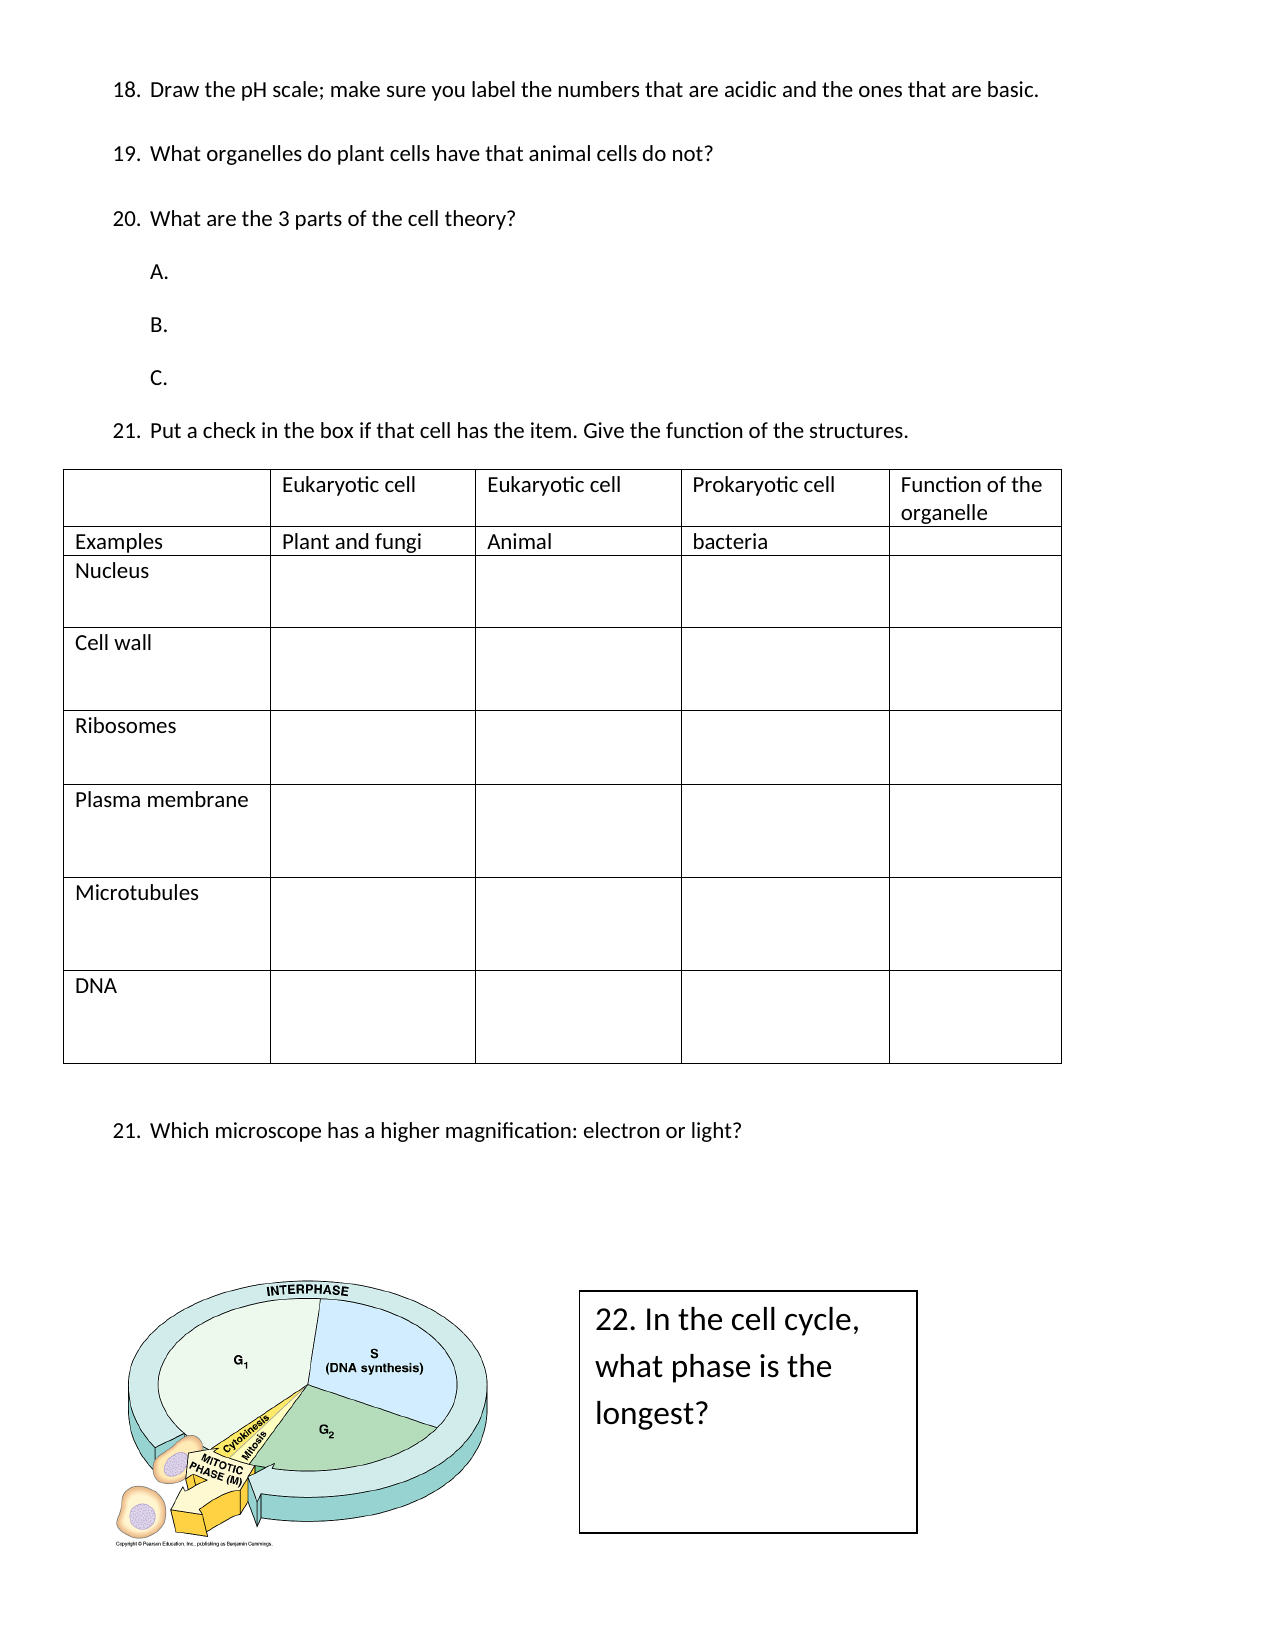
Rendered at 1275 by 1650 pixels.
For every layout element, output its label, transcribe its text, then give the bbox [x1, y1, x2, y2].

table_header Eukaryotic cell [476, 470, 681, 526]
table_cell [890, 556, 1061, 627]
table_cell Plant and fungi [271, 527, 475, 555]
table_cell [271, 556, 475, 627]
table_cell DNA [64, 971, 270, 1062]
table_header Function of the organelle [890, 470, 1061, 526]
list What are the 3 parts of the cell theory? [112, 204, 1200, 232]
table_cell [682, 628, 889, 710]
text C. [150, 363, 1200, 391]
table_cell [890, 878, 1061, 970]
table_cell [682, 556, 889, 627]
table_cell [682, 878, 889, 970]
table_cell [890, 971, 1061, 1062]
table_cell Cell wall [64, 628, 270, 710]
table_cell [682, 711, 889, 784]
table_cell [476, 628, 681, 710]
table_cell [476, 878, 681, 970]
text 21. Put a check in the box if that cell has the item. Give the function of the structures. [75, 416, 1200, 444]
table_cell [890, 628, 1061, 710]
table_cell Plasma membrane [64, 785, 270, 877]
table_cell Nucleus [64, 556, 270, 627]
table_cell [271, 628, 475, 710]
table_cell [682, 785, 889, 877]
table_cell [476, 971, 681, 1062]
table_cell [682, 971, 889, 1062]
table_cell [271, 878, 475, 970]
table_cell Examples [64, 527, 270, 555]
text B. [150, 310, 1200, 338]
picture [112, 1275, 491, 1549]
table_cell bacteria [682, 527, 889, 555]
table_header [64, 470, 270, 526]
table_cell [890, 711, 1061, 784]
text A. [150, 257, 1200, 285]
table_cell Microtubules [64, 878, 270, 970]
table_cell Ribosomes [64, 711, 270, 784]
table_cell [476, 785, 681, 877]
list What organelles do plant cells have that animal cells do not? [112, 139, 1200, 167]
table_header Eukaryotic cell [271, 470, 475, 526]
list Which microscope has a higher magnification: electron or light? [112, 1117, 1200, 1144]
table_header Prokaryotic cell [682, 470, 889, 526]
table_cell [476, 556, 681, 627]
table_cell [271, 971, 475, 1062]
table_cell [476, 711, 681, 784]
table_cell [890, 785, 1061, 877]
list Draw the pH scale; make sure you label the numbers that are acidic and the ones that are basic. [112, 75, 1200, 103]
table_cell Animal [476, 527, 681, 555]
table_cell [890, 527, 1061, 555]
table_cell [271, 785, 475, 877]
table_cell [271, 711, 475, 784]
